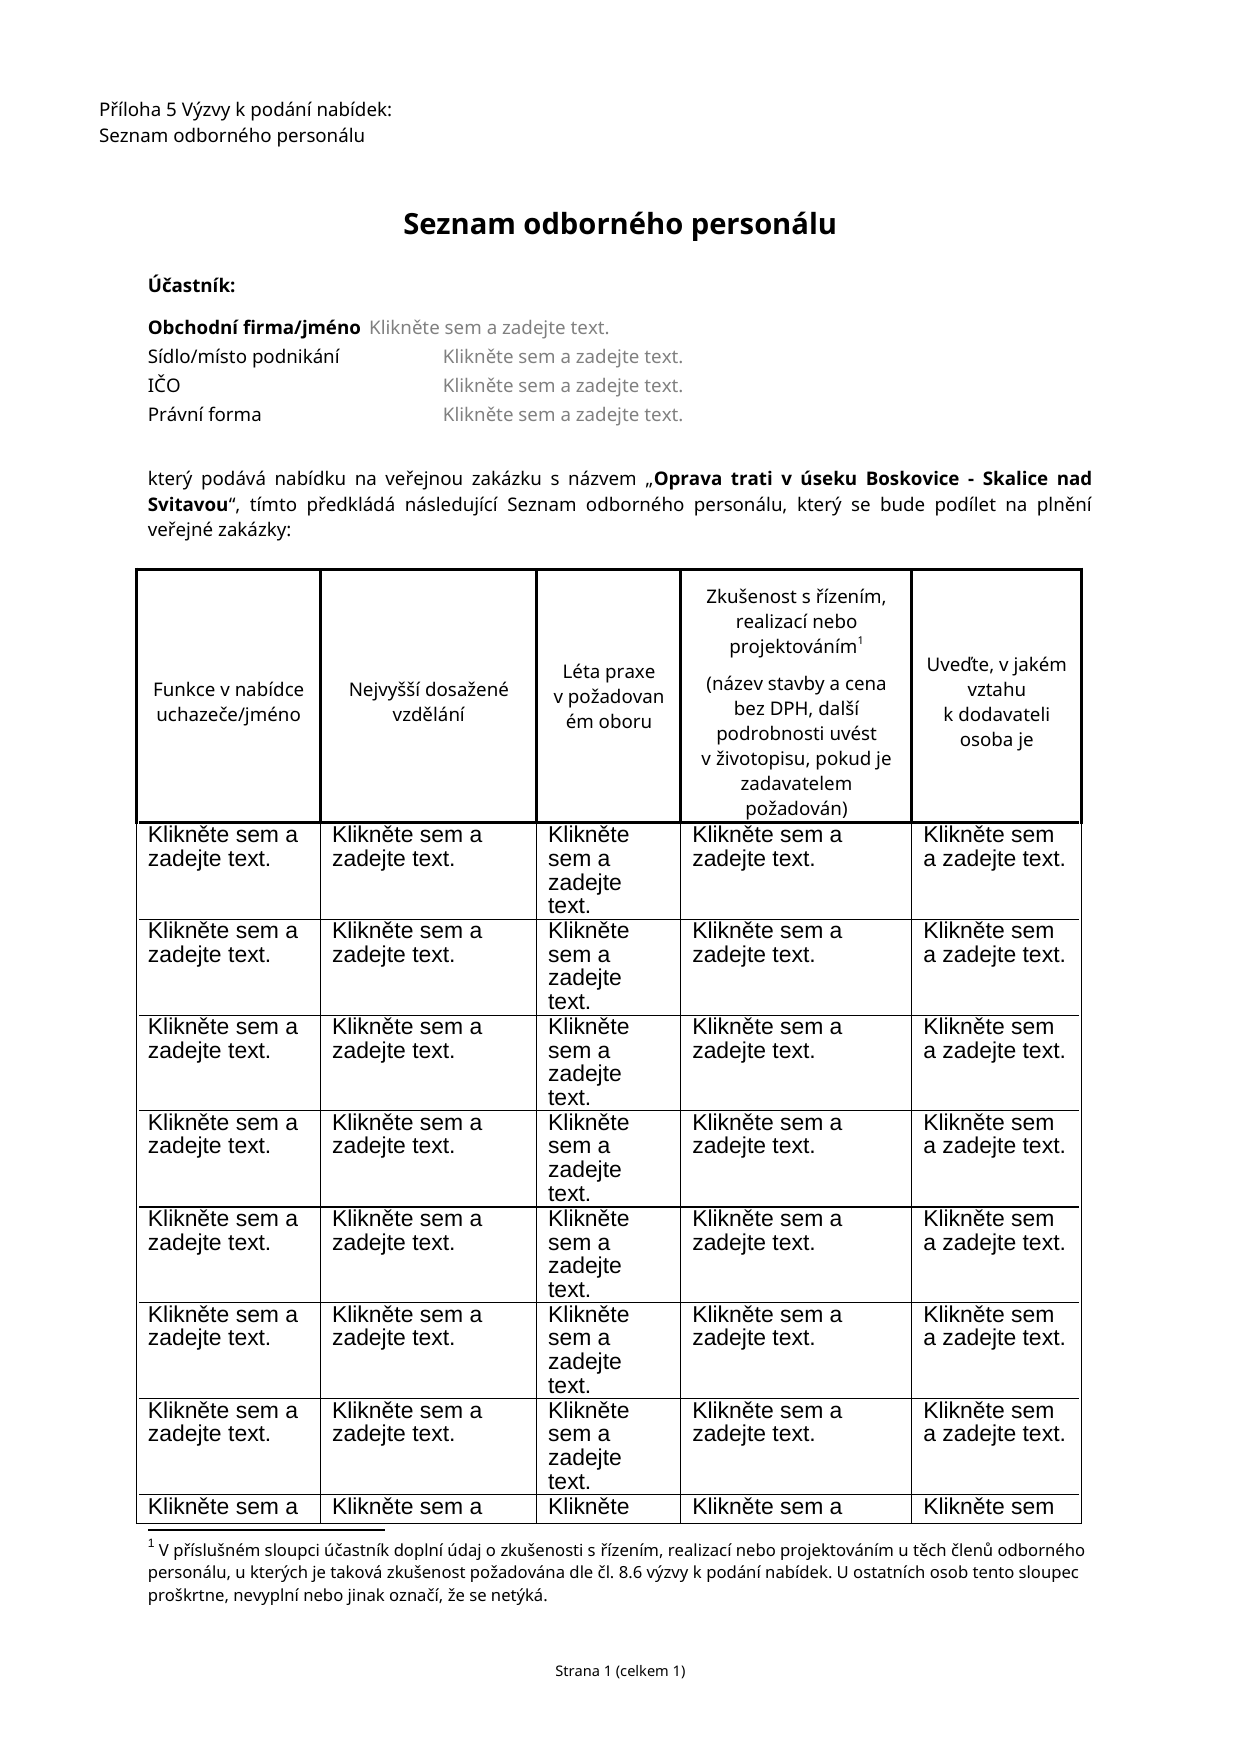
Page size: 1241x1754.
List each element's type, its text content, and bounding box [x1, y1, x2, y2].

text Sídlo/místo podnikání [148, 340, 1093, 369]
title Seznam odborného personálu [148, 203, 1093, 243]
text Právní forma [148, 398, 1093, 427]
text IČO [148, 369, 1093, 398]
table_header Nejvyšší dosažené vzdělání [322, 571, 535, 821]
table_header Funkce v nabídce uchazeče/jméno [138, 571, 319, 821]
text Obchodní firma/jméno [148, 311, 1093, 340]
table_header Zkušenost s řízením, realizací nebo projektováním (název stavby a cena bez DPH, další podrobnosti uvést v životopisu, pokud je zadavatelem požadován) [682, 571, 910, 821]
text Účastník: [148, 268, 1093, 299]
table_header Léta praxe v požadovaném oboru [538, 571, 679, 821]
table_header Uveďte, v jakém vztahu k dodavateli osoba je [913, 571, 1080, 821]
text který podává nabídku na veřejnou zakázku s názvem „Oprava trati v úseku Boskovice - Skalice nad Svitavou“, tímto předkládá následující Seznam odborného personálu, který se bude podílet na plnění veřejné zakázky: [148, 465, 1093, 542]
